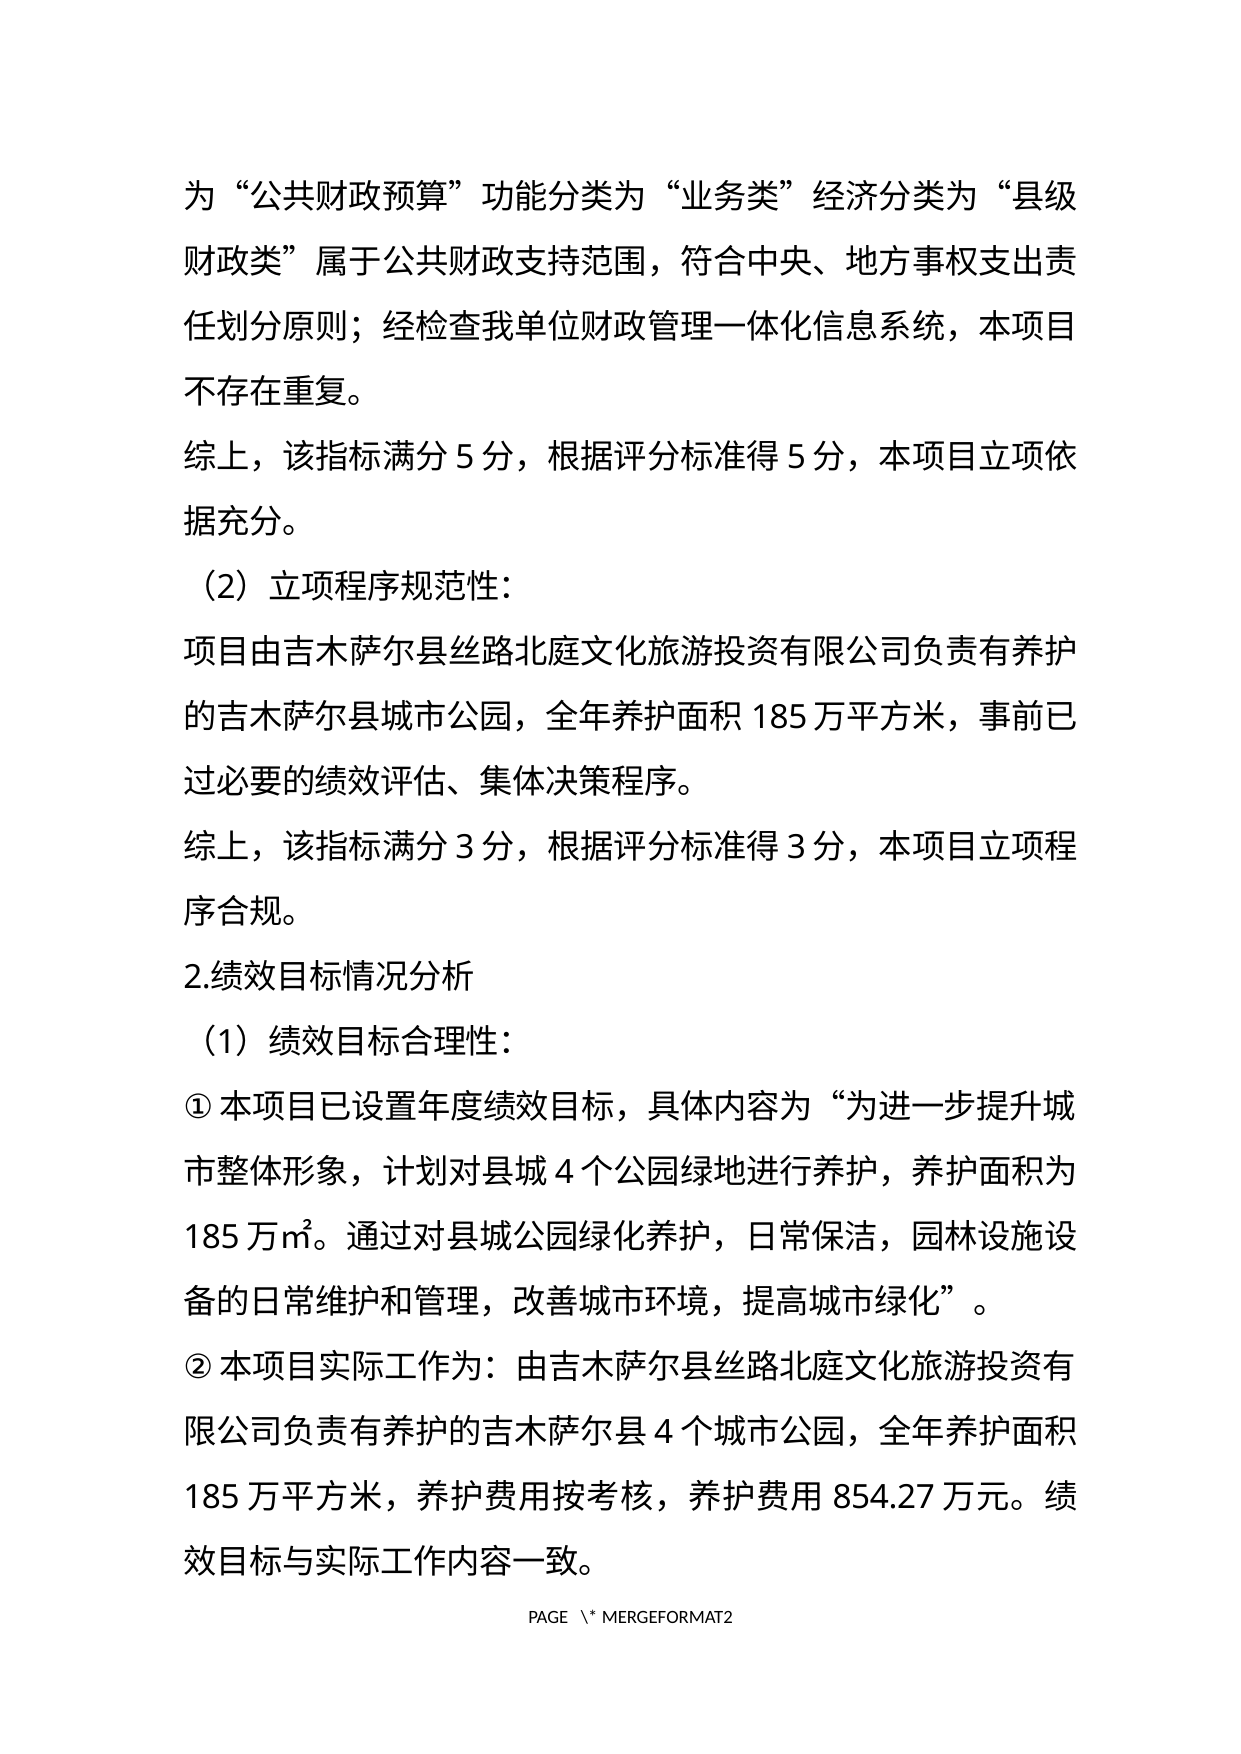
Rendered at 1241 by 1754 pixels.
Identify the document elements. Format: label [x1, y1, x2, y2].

text [183, 162, 1078, 1592]
